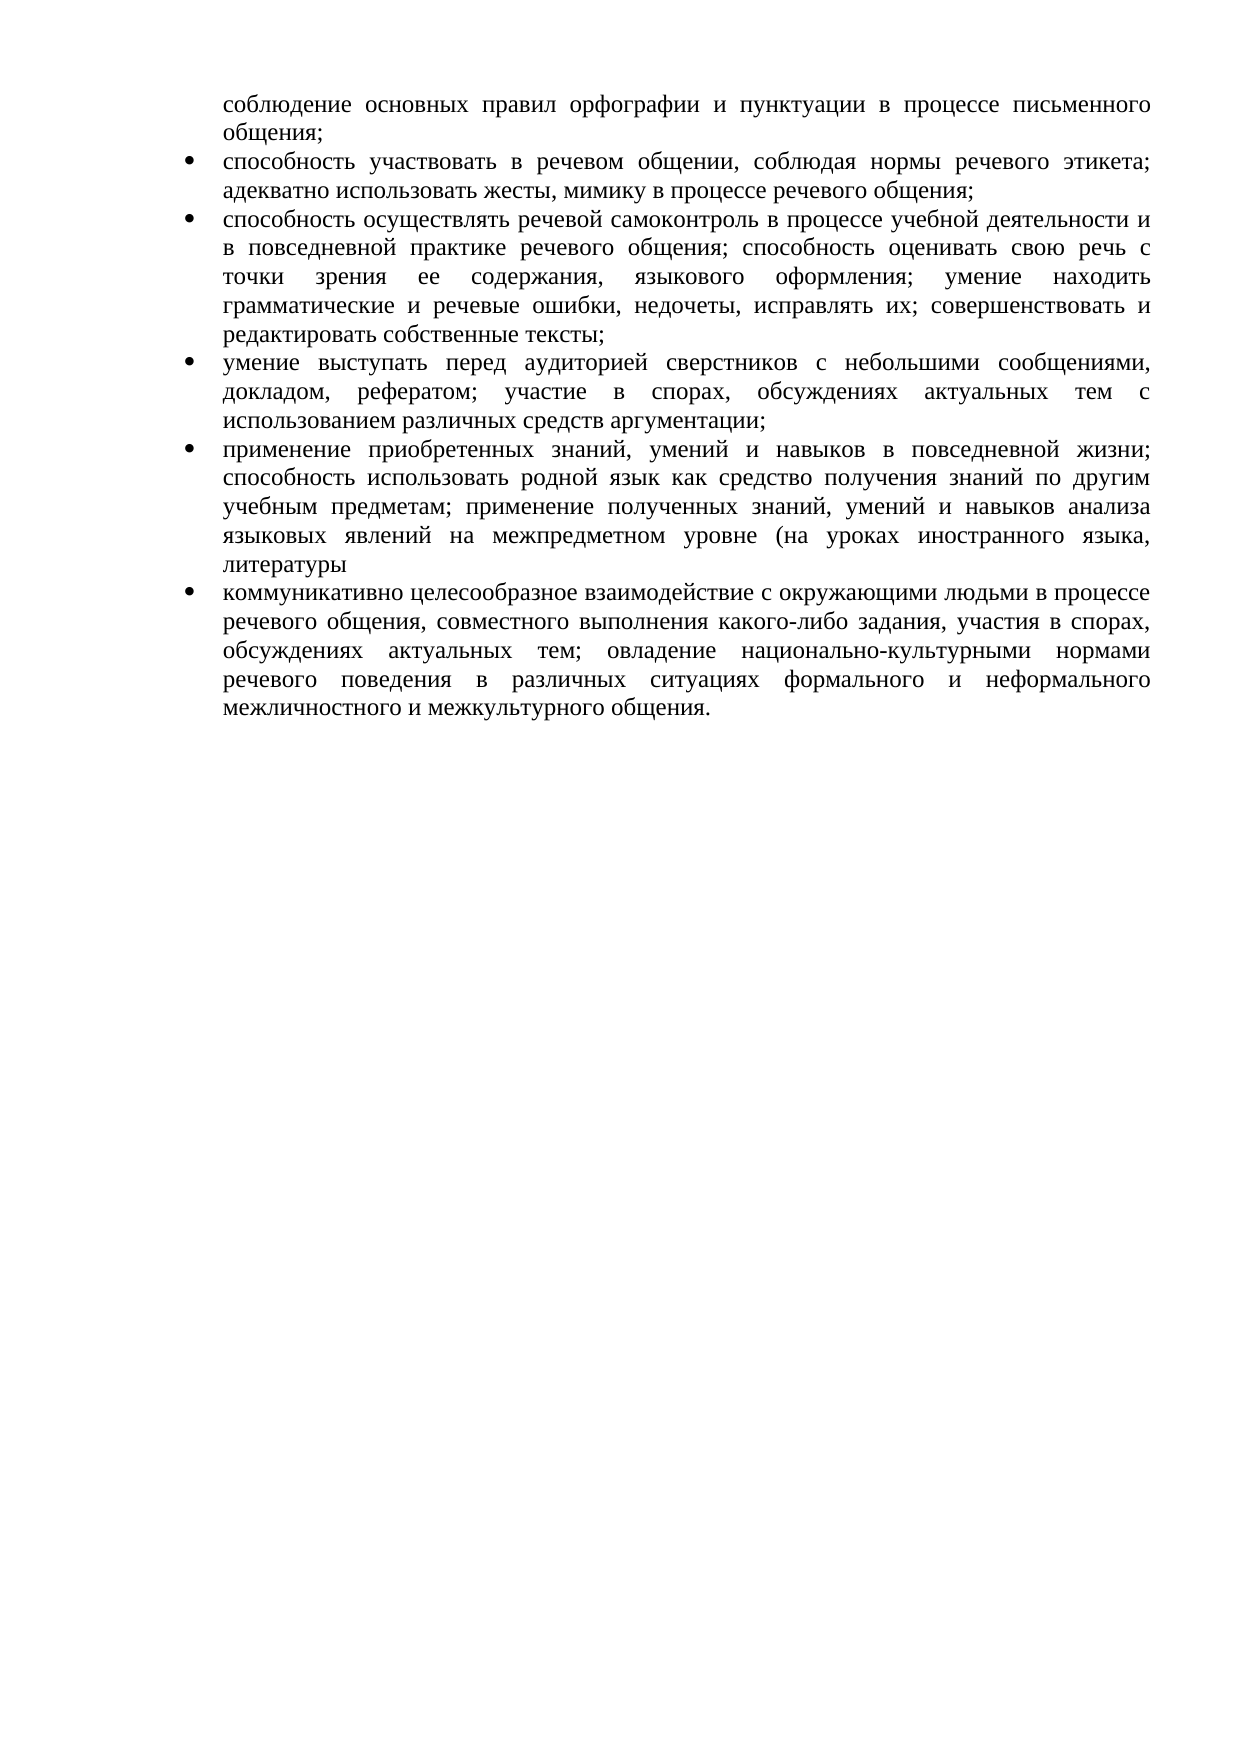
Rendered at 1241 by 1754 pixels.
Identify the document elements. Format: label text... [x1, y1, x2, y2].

list умение выступать перед аудиторией сверстников с небольшими сообщениями, докладом, рефератом; участие в спорах, обсуждениях актуальных тем с использованием различных средств аргументации; [185, 347, 1152, 434]
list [185, 89, 1152, 146]
list способность участвовать в речевом общении, соблюдая нормы речевого этикета; адекватно использовать жесты, мимику в процессе речевого общения; [185, 146, 1152, 204]
list способность осуществлять речевой самоконтроль в процессе учебной деятельности и в повседневной практике речевого общения; способность оценивать свою речь с точки зрения ее содержания, языкового оформления; умение находить грамматические и речевые ошибки, недочеты, исправлять их; совершенствовать и редактировать собственные тексты; [185, 204, 1152, 347]
list коммуникативно целесообразное взаимодействие с окружающими людьми в процессе речевого общения, совместного выполнения какого-либо задания, участия в спорах, обсуждениях актуальных тем; овладение национально-культурными нормами речевого поведения в различных ситуациях формального и неформального межличностного и межкультурного общения. [185, 577, 1152, 721]
list применение приобретенных знаний, умений и навыков в повседневной жизни; способность использовать родной язык как средство получения знаний по другим учебным предметам; применение полученных знаний, умений и навыков анализа языковых явлений на межпредметном уровне (на уроках иностранного языка, литературы [185, 434, 1152, 577]
